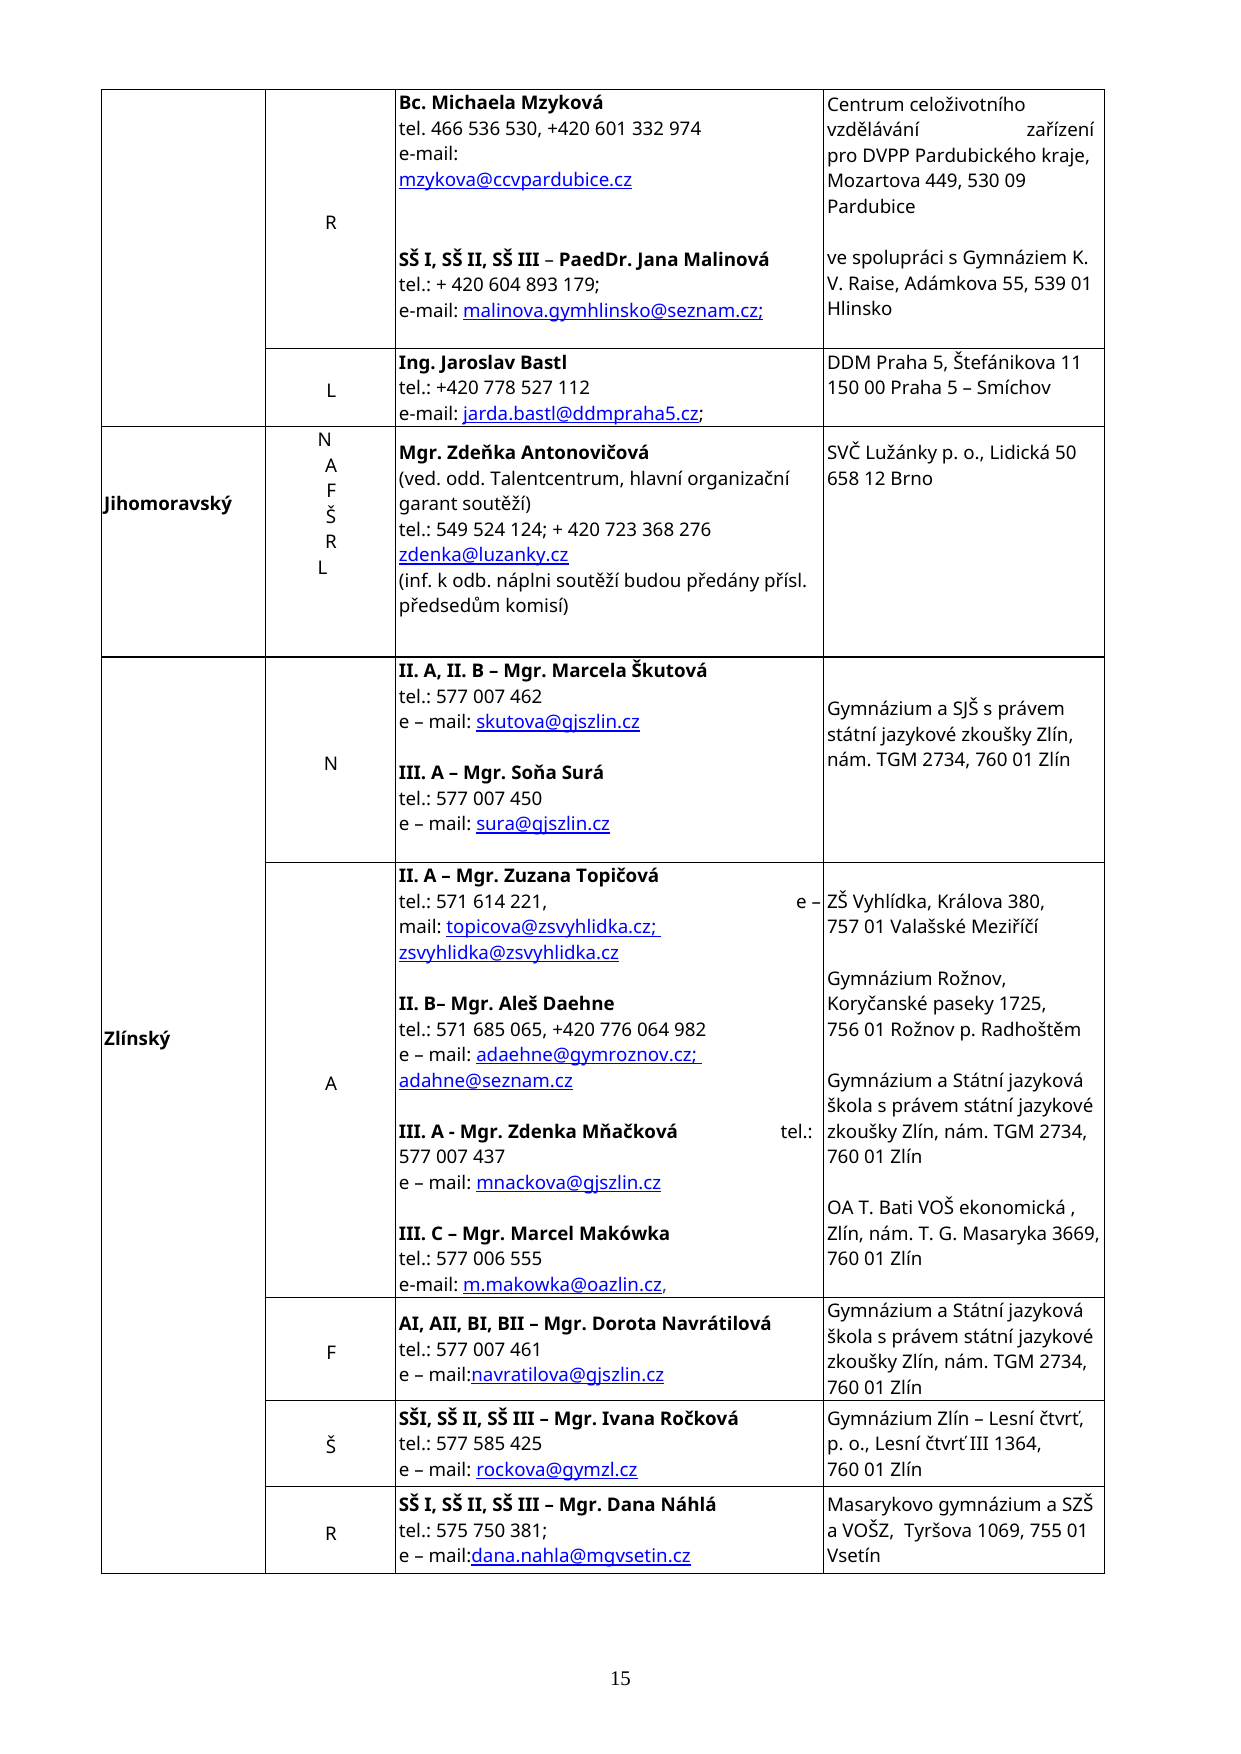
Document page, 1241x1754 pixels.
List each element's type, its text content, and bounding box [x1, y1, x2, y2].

table_cell Gymnázium a SJŠ s právem státní jazykové zkoušky Zlín, nám. TGM 2734, 760 01 Zlín [824, 658, 1104, 862]
table_cell Jihomoravský [102, 427, 265, 656]
table_cell II. A, II. B – Mgr. Marcela Škutová tel.: 577 007 462 e – mail: skutova@gjszlin.cz III. A – Mgr. Soňa Surá tel.: 577 007 450 e – mail: sura@gjszlin.cz [396, 658, 823, 862]
table_cell Bc. Michaela Mzyková tel. 466 536 530, +420 601 332 974 e-mail: mzykova@ccvpardubice.cz SŠ I, SŠ II, SŠ III – PaedDr. Jana Malinová tel.: + 420 604 893 179; e-mail: malinova.gymhlinsko@seznam.cz; [396, 90, 823, 348]
table_cell Š [266, 1401, 395, 1486]
table_cell A [266, 863, 395, 1297]
table_cell L [266, 349, 395, 426]
table_cell Masarykovo gymnázium a SZŠ a VOŠZ, Tyršova 1069, 755 01 Vsetín [824, 1487, 1104, 1573]
table_cell Gymnázium Zlín – Lesní čtvrť, p. o., Lesní čtvrť III 1364, 760 01 Zlín [824, 1401, 1104, 1486]
table_cell Zlínský [102, 658, 265, 1573]
table_cell N A F Š R L [266, 427, 395, 656]
table_cell R [266, 90, 395, 348]
table_cell II. A – Mgr. Zuzana Topičová tel.: 571 614 221, e – mail: topicova@zsvyhlidka.cz; zsvyhlidka@zsvyhlidka.cz II. B– Mgr. Aleš Daehne tel.: 571 685 065, +420 776 064 982 e – mail: adaehne@gymroznov.cz; adahne@seznam.cz III. A - Mgr. Zdenka Mňačková tel.: 577 007 437 e – mail: mnackova@gjszlin.cz III. C – Mgr. Marcel Makówka tel.: 577 006 555 e-mail: m.makowka@oazlin.cz, [396, 863, 823, 1297]
table_cell Gymnázium a Státní jazyková škola s právem státní jazykové zkoušky Zlín, nám. TGM 2734, 760 01 Zlín [824, 1298, 1104, 1400]
table_cell Centrum celoživotního vzdělávání zařízení pro DVPP Pardubického kraje, Mozartova 449, 530 09 Pardubice ve spolupráci s Gymnáziem K. V. Raise, Adámkova 55, 539 01 Hlinsko [824, 90, 1104, 348]
table_cell AI, AII, BI, BII – Mgr. Dorota Navrátilová tel.: 577 007 461 e – mail:navratilova@gjszlin.cz [396, 1298, 823, 1400]
table_cell SVČ Lužánky p. o., Lidická 50 658 12 Brno [824, 427, 1104, 656]
table_cell ZŠ Vyhlídka, Králova 380, 757 01 Valašské Meziříčí Gymnázium Rožnov, Koryčanské paseky 1725, 756 01 Rožnov p. Radhoštěm Gymnázium a Státní jazyková škola s právem státní jazykové zkoušky Zlín, nám. TGM 2734, 760 01 Zlín OA T. Bati VOŠ ekonomická , Zlín, nám. T. G. Masaryka 3669, 760 01 Zlín [824, 863, 1104, 1297]
table_cell SŠI, SŠ II, SŠ III – Mgr. Ivana Ročková tel.: 577 585 425 e – mail: rockova@gymzl.cz [396, 1401, 823, 1486]
table_cell SŠ I, SŠ II, SŠ III – Mgr. Dana Náhlá tel.: 575 750 381; e – mail:dana.nahla@mgvsetin.cz [396, 1487, 823, 1573]
table_cell F [266, 1298, 395, 1400]
table_cell DDM Praha 5, Štefánikova 11 150 00 Praha 5 – Smíchov [824, 349, 1104, 426]
table_cell Ing. Jaroslav Bastl tel.: +420 778 527 112 e-mail: jarda.bastl@ddmpraha5.cz; [396, 349, 823, 426]
table_cell R [266, 1487, 395, 1573]
table_cell Mgr. Zdeňka Antonovičová (ved. odd. Talentcentrum, hlavní organizační garant soutěží) tel.: 549 524 124; + 420 723 368 276 zdenka@luzanky.cz (inf. k odb. náplni soutěží budou předány přísl. předsedům komisí) [396, 427, 823, 656]
table_cell N [266, 658, 395, 862]
